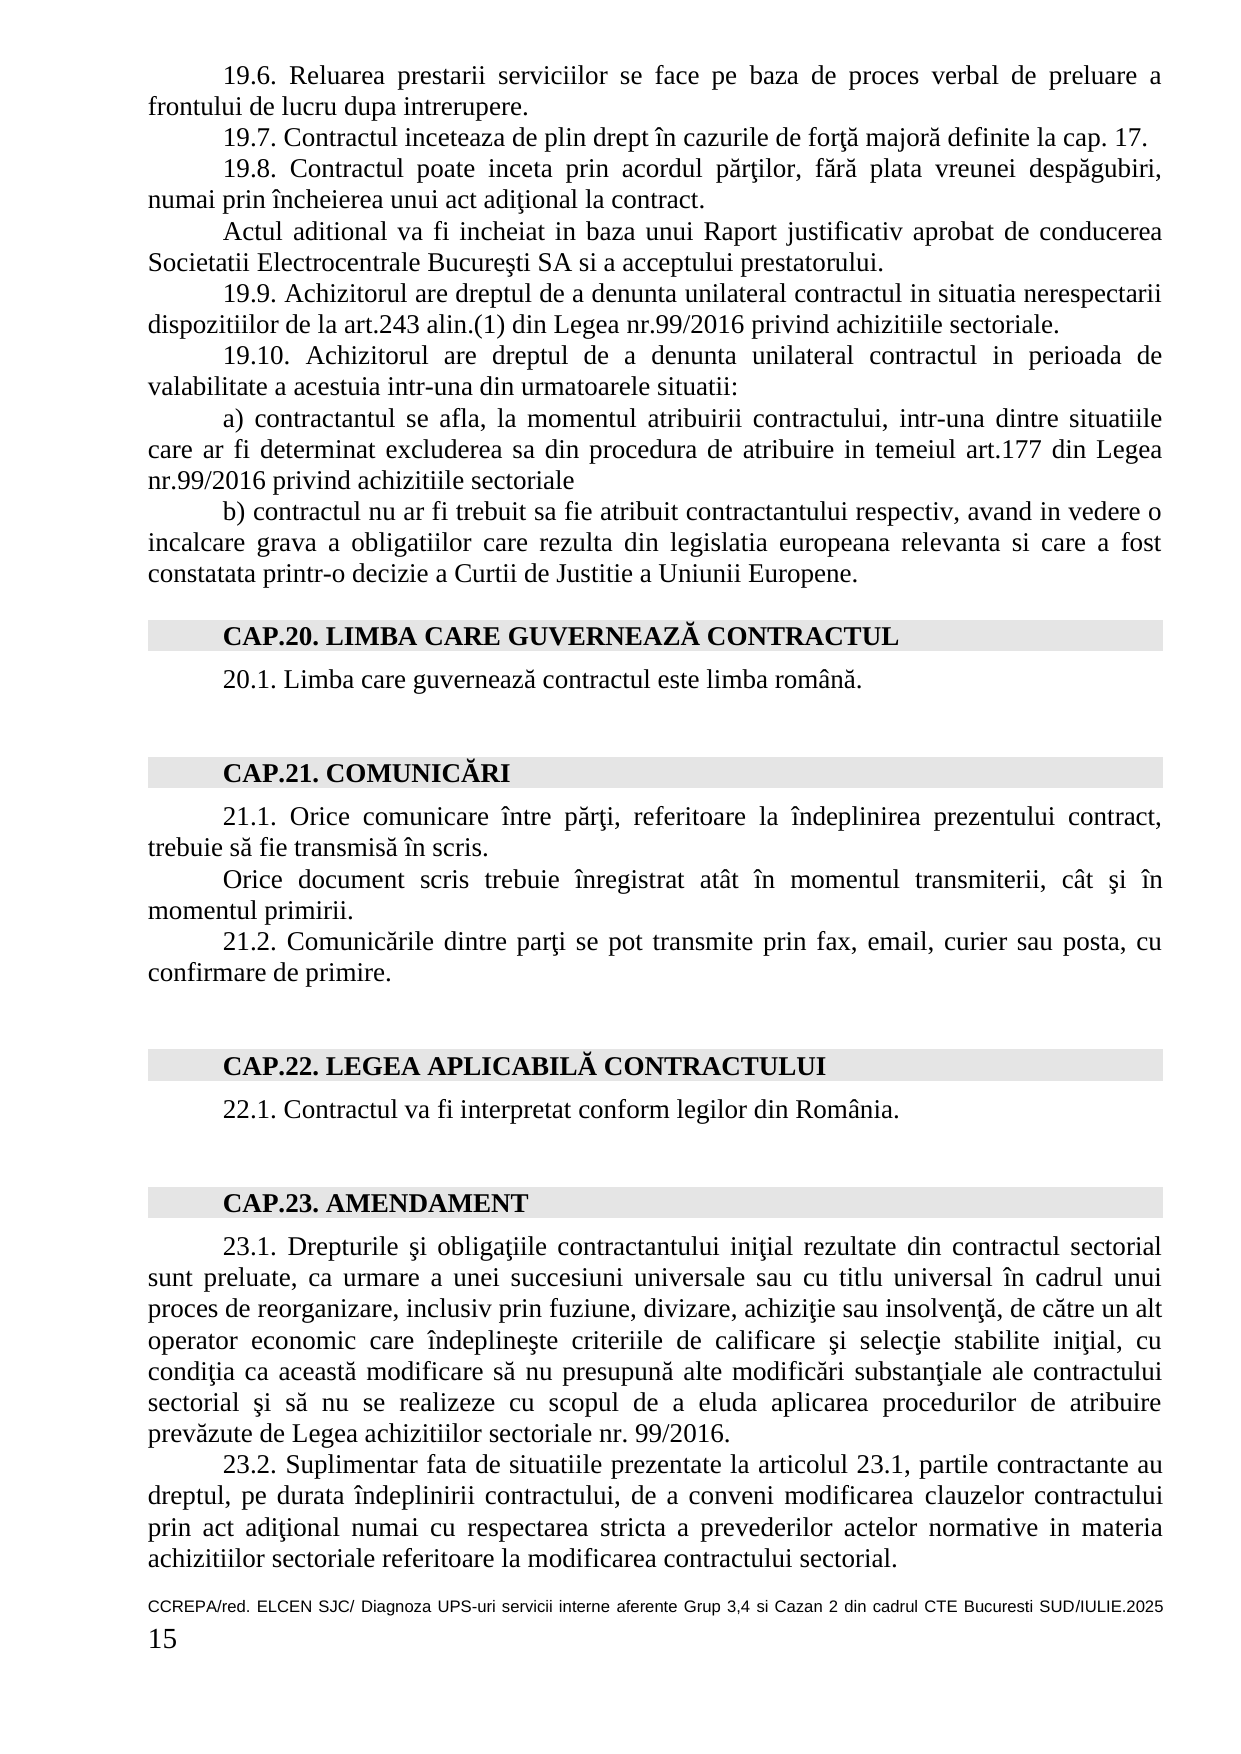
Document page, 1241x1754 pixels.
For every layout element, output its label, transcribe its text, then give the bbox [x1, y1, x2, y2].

text 23.2. Suplimentar fata de situatiile prezentate la articolul 23.1, partile contractante au dreptul, pe durata îndeplinirii contractului, de a conveni modificarea clauzelor contractului prin act adiţional numai cu respectarea stricta a prevederilor actelor normative in materia achizitiilor sectoriale referitoare la modificarea contractului sectorial. [148, 1448, 1163, 1573]
subtitle CAP.23. AMENDAMENT [148, 1187, 1163, 1218]
text 23.1. Drepturile şi obligaţiile contractantului iniţial rezultate din contractul sectorial sunt preluate, ca urmare a unei succesiuni universale sau cu titlu universal în cadrul unui proces de reorganizare, inclusiv prin fuziune, divizare, achiziţie sau insolvenţă, de către un alt operator economic care îndeplineşte criteriile de calificare şi selecţie stabilite iniţial, cu condiţia ca această modificare să nu presupună alte modificări substanţiale ale contractului sectorial şi să nu se realizeze cu scopul de a eluda aplicarea procedurilor de atribuire prevăzute de Legea achizitiilor sectoriale nr. 99/2016. [148, 1230, 1163, 1448]
text 22.1. Contractul va fi interpretat conform legilor din România. [148, 1093, 1163, 1124]
text Actul aditional va fi incheiat in baza unui Raport justificativ aprobat de conducerea Societatii Electrocentrale Bucureşti SA si a acceptului prestatorului. [148, 215, 1163, 277]
text Orice document scris trebuie înregistrat atât în momentul transmiterii, cât şi în momentul primirii. [148, 863, 1163, 925]
text 19.9. Achizitorul are dreptul de a denunta unilateral contractul in situatia nerespectarii dispozitiilor de la art.243 alin.(1) din Legea nr.99/2016 privind achizitiile sectoriale. [148, 277, 1163, 339]
text 19.6. Reluarea prestarii serviciilor se face pe baza de proces verbal de preluare a frontului de lucru dupa intrerupere. [148, 59, 1163, 121]
text 19.7. Contractul inceteaza de plin drept în cazurile de forţă majoră definite la cap. 17. [148, 121, 1163, 152]
text 21.1. Orice comunicare între părţi, referitoare la îndeplinirea prezentului contract, trebuie să fie transmisă în scris. [148, 800, 1163, 863]
text a) contractantul se afla, la momentul atribuirii contractului, intr-una dintre situatiile care ar fi determinat excluderea sa din procedura de atribuire in temeiul art.177 din Legea nr.99/2016 privind achizitiile sectoriale [148, 402, 1163, 495]
subtitle CAP.21. COMUNICĂRI [148, 757, 1163, 788]
text 19.8. Contractul poate inceta prin acordul părţilor, fără plata vreunei despăgubiri, numai prin încheierea unui act adiţional la contract. [148, 152, 1163, 215]
text 21.2. Comunicările dintre parţi se pot transmite prin fax, email, curier sau posta, cu confirmare de primire. [148, 925, 1163, 987]
text 19.10. Achizitorul are dreptul de a denunta unilateral contractul in perioada de valabilitate a acestuia intr-una din urmatoarele situatii: [148, 339, 1163, 402]
subtitle CAP.22. LEGEA APLICABILĂ CONTRACTULUI [148, 1049, 1163, 1081]
text b) contractul nu ar fi trebuit sa fie atribuit contractantului respectiv, avand in vedere o incalcare grava a obligatiilor care rezulta din legislatia europeana relevanta si care a fost constatata printr-o decizie a Curtii de Justitie a Uniunii Europene. [148, 495, 1163, 588]
text 20.1. Limba care guvernează contractul este limba română. [148, 663, 1163, 694]
subtitle CAP.20. LIMBA CARE GUVERNEAZĂ CONTRACTUL [148, 620, 1163, 651]
